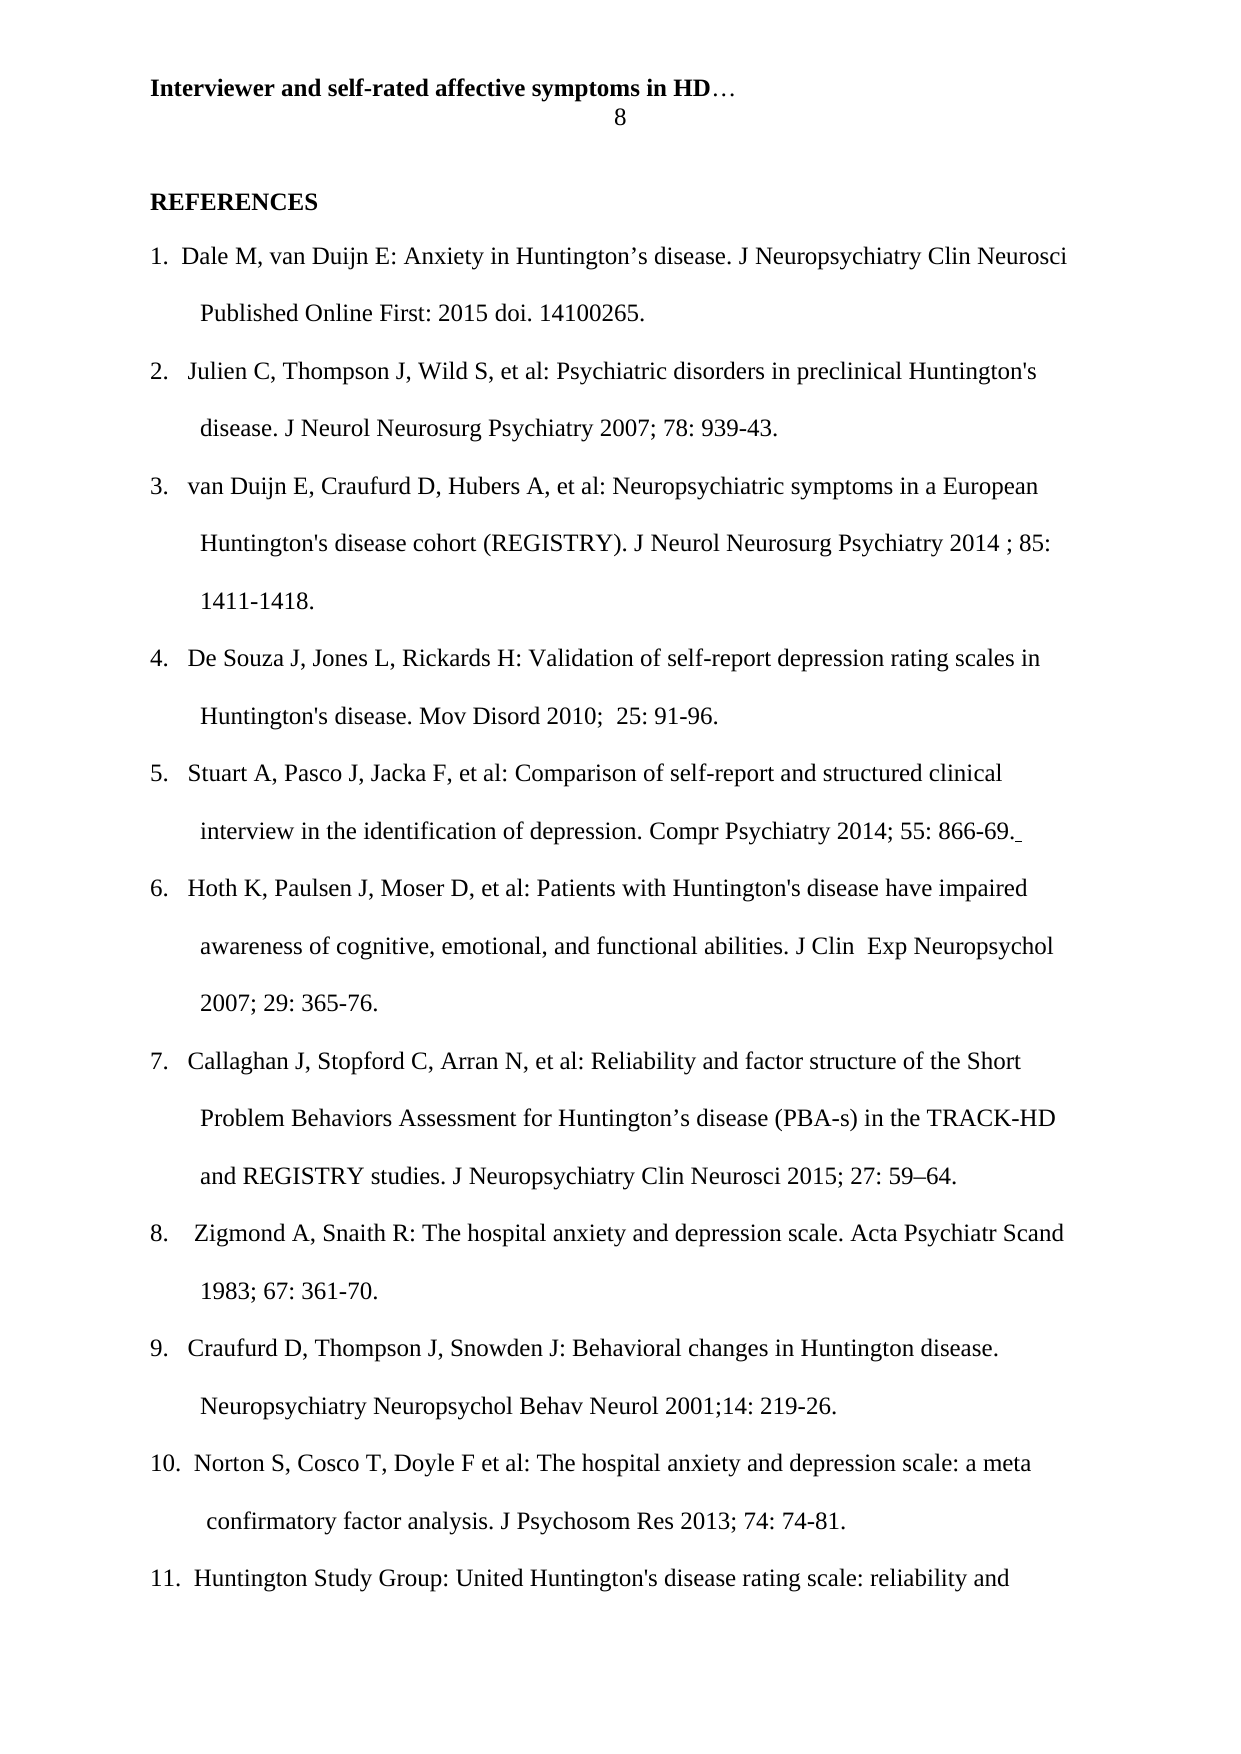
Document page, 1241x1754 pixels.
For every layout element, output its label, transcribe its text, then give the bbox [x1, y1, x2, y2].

text 1. Dale M, van Duijn E: Anxiety in Huntington’s disease. J Neuropsychiatry Clin Neurosci [150, 241, 1090, 270]
text 2. Julien C, Thompson J, Wild S, et al: Psychiatric disorders in preclinical Huntington's [150, 356, 1090, 385]
text Huntington's disease. Mov Disord 2010; 25: 91-96. [150, 701, 1090, 730]
text Huntington's disease cohort (REGISTRY). J Neurol Neurosurg Psychiatry 2014 ; 85: [150, 528, 1090, 557]
text REFERENCES [150, 187, 1090, 216]
text disease. J Neurol Neurosurg Psychiatry 2007; 78: 939-43. [150, 413, 1090, 442]
text interview in the identification of depression. Compr Psychiatry 2014; 55: 866-69. [150, 816, 1090, 845]
text 1983; 67: 361-70. [150, 1276, 1090, 1305]
text 6. Hoth K, Paulsen J, Moser D, et al: Patients with Huntington's disease have impaired [150, 873, 1090, 902]
text 3. van Duijn E, Craufurd D, Hubers A, et al: Neuropsychiatric symptoms in a European [150, 471, 1090, 500]
text awareness of cognitive, emotional, and functional abilities. J Clin Exp Neuropsychol [150, 931, 1090, 960]
text 4. De Souza J, Jones L, Rickards H: Validation of self-report depression rating scales in [150, 643, 1090, 672]
text 2007; 29: 365-76. [150, 988, 1090, 1017]
text Neuropsychiatry Neuropsychol Behav Neurol 2001;14: 219-26. [150, 1391, 1090, 1420]
text Problem Behaviors Assessment for Huntington’s disease (PBA-s) in the TRACK-HD and REGISTRY studies. J Neuropsychiatry Clin Neurosci 2015; 27: 59–64. [200, 1103, 1090, 1190]
text Published Online First: 2015 doi. 14100265. [150, 298, 1090, 327]
text 7. Callaghan J, Stopford C, Arran N, et al: Reliability and factor structure of the Short [150, 1046, 1090, 1075]
text 9. Craufurd D, Thompson J, Snowden J: Behavioral changes in Huntington disease. [150, 1333, 1090, 1362]
text 5. Stuart A, Pasco J, Jacka F, et al: Comparison of self-report and structured clinical [150, 758, 1090, 787]
text 10. Norton S, Cosco T, Doyle F et al: The hospital anxiety and depression scale: a meta [150, 1448, 1090, 1477]
text 1411-1418. [150, 586, 1090, 615]
text confirmatory factor analysis. J Psychosom Res 2013; 74: 74-81. [150, 1506, 1090, 1535]
text 11. Huntington Study Group: United Huntington's disease rating scale: reliability and [150, 1563, 1090, 1592]
text 8. Zigmond A, Snaith R: The hospital anxiety and depression scale. Acta Psychiatr Scand [150, 1218, 1090, 1247]
